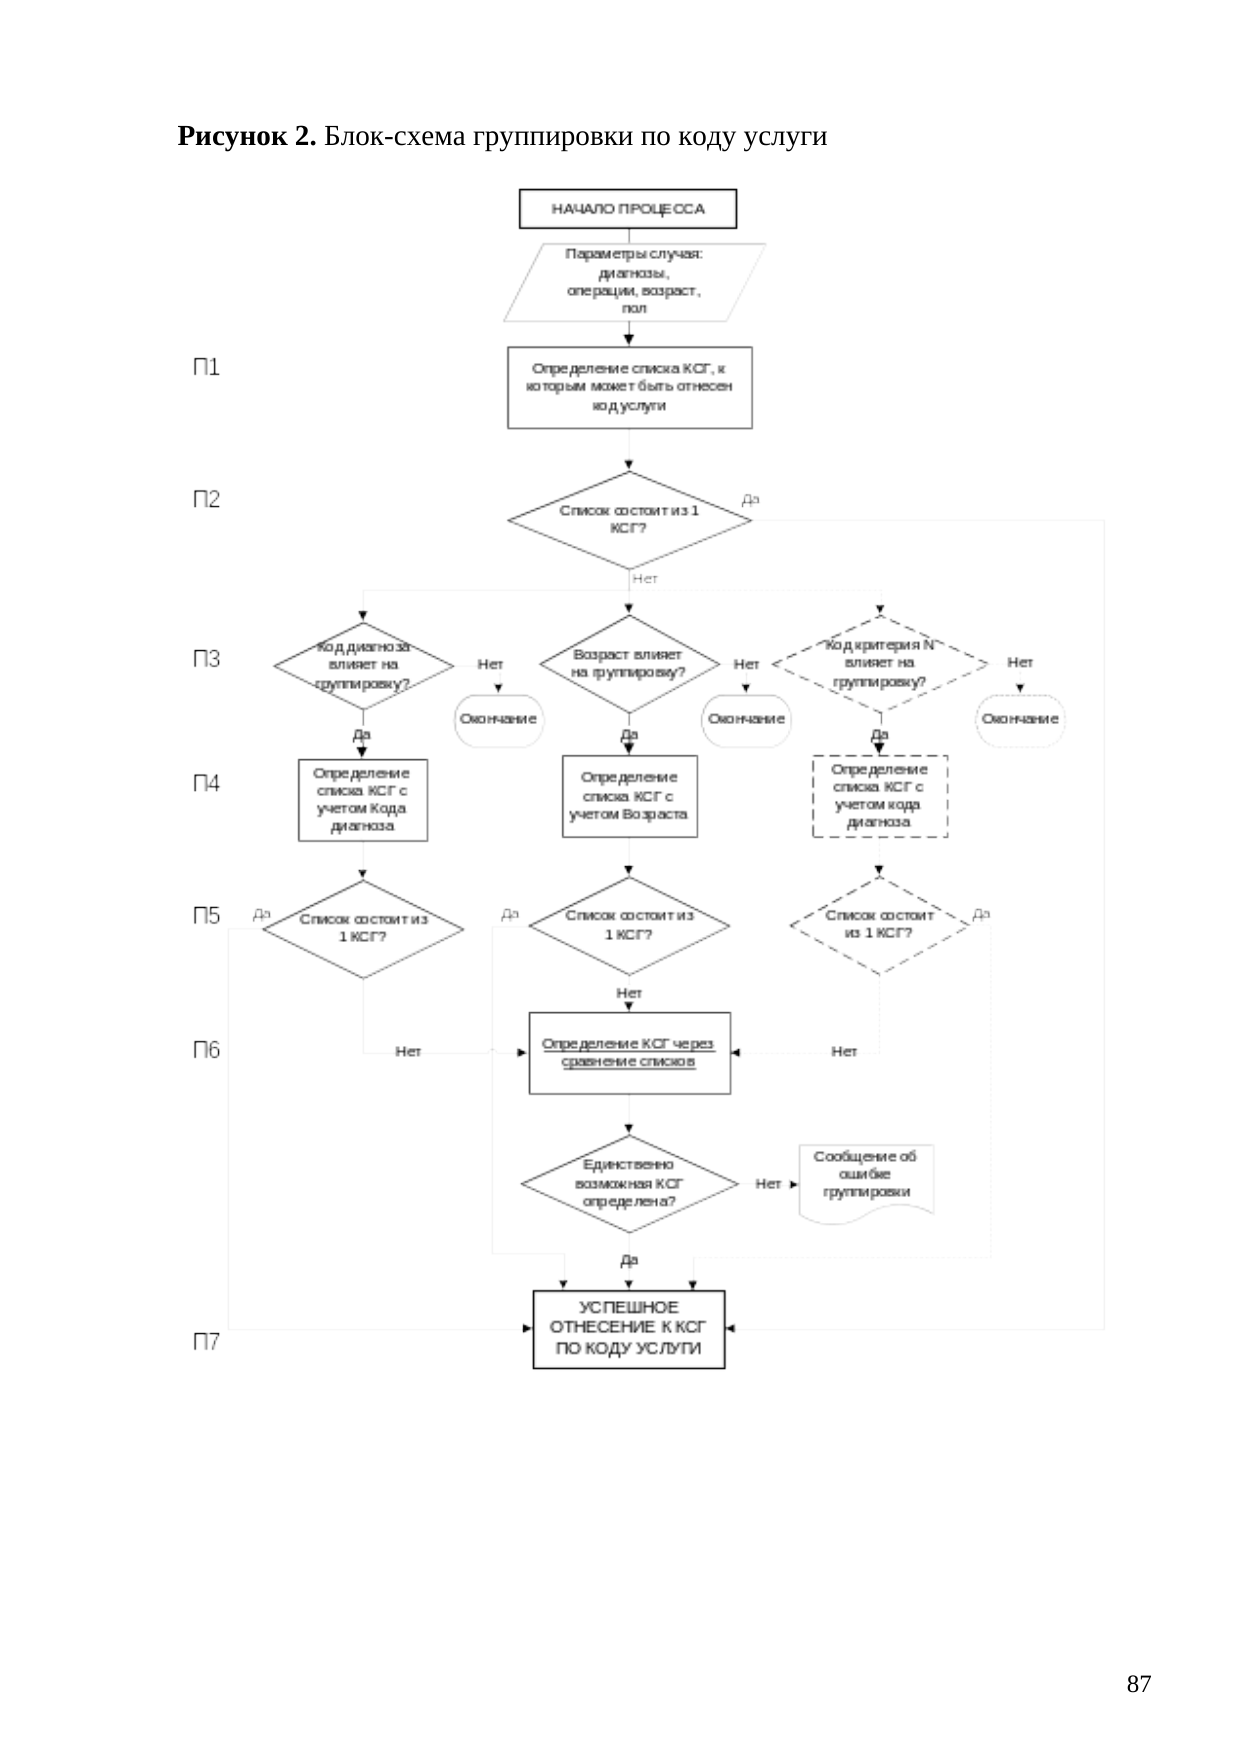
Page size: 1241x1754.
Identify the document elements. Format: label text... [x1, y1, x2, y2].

text Рисунок 2. Блок-схема группировки по коду услуги [177, 118, 1152, 152]
